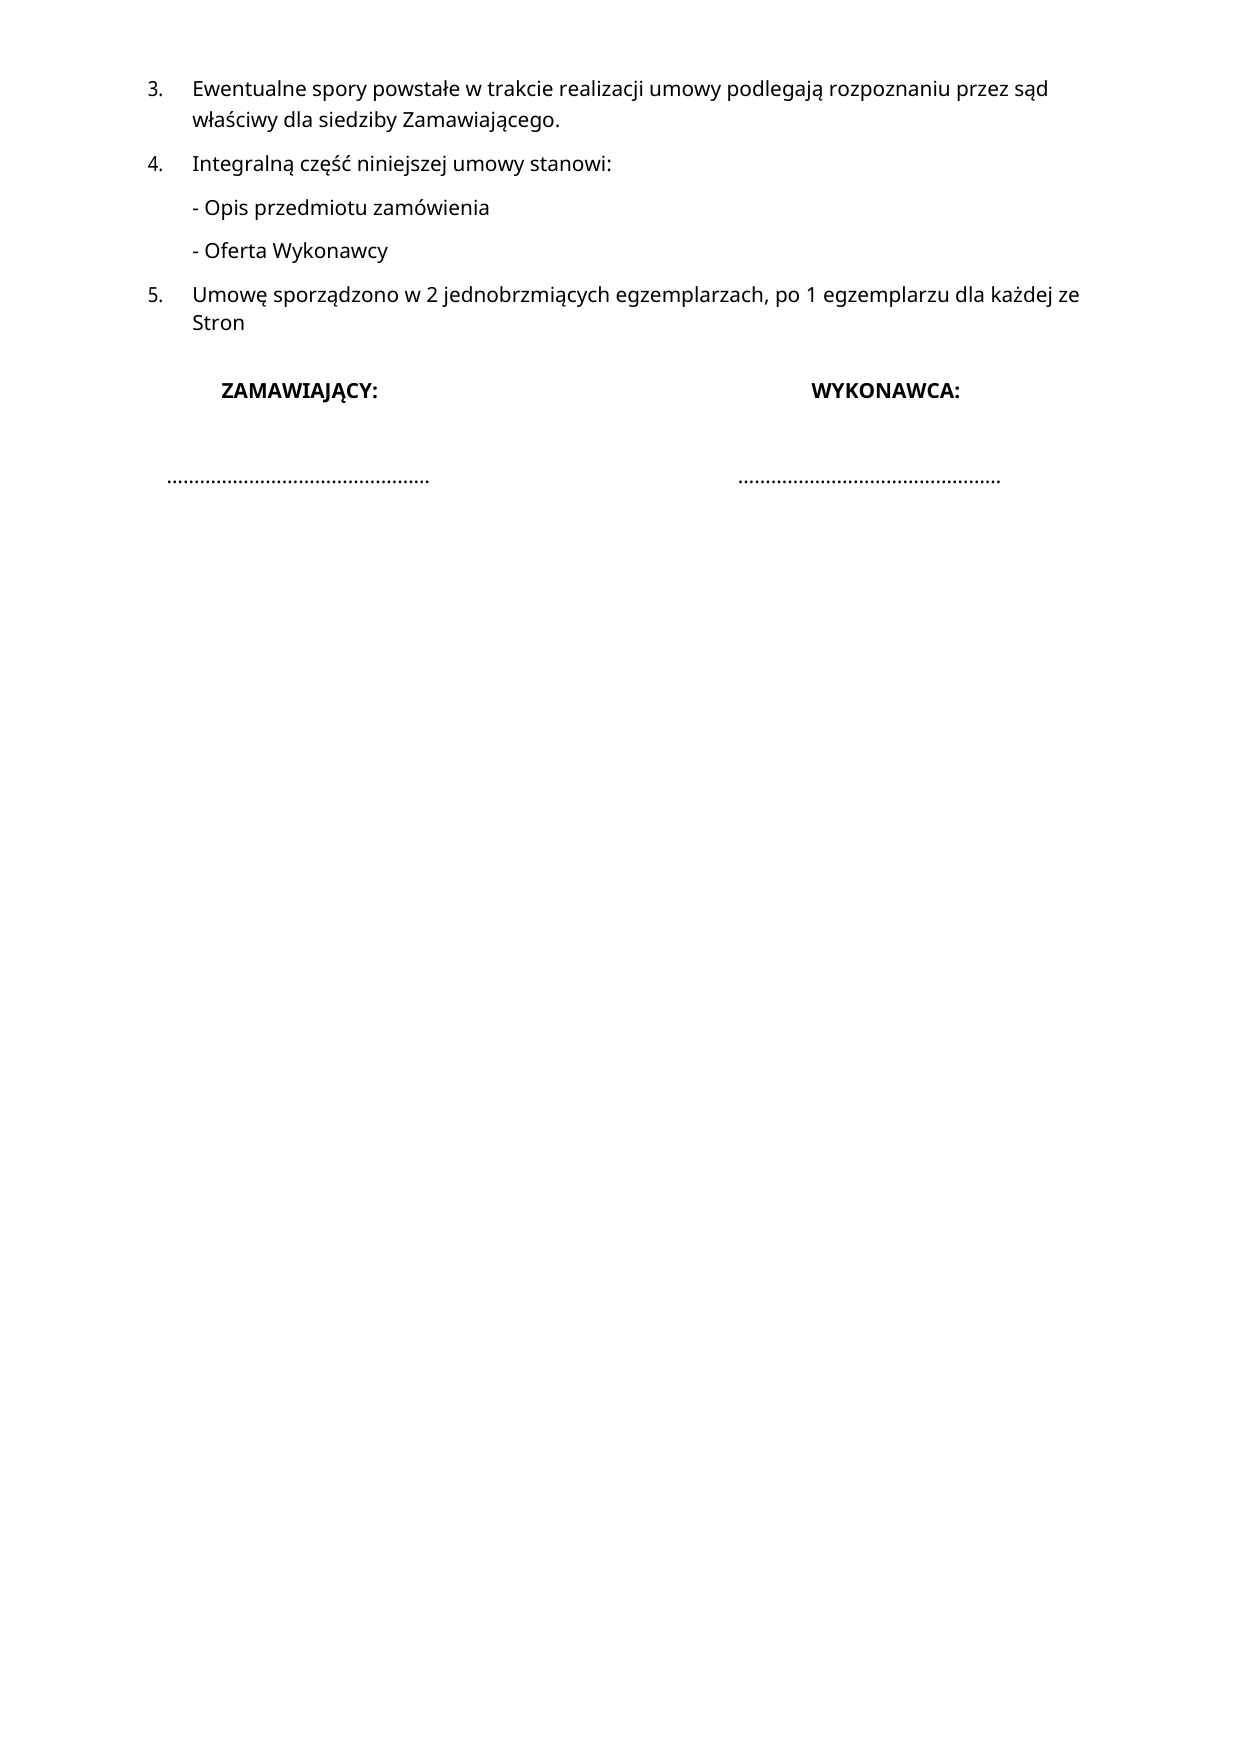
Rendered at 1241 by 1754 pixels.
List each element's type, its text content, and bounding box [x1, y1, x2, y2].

list Integralną część niniejszej umowy stanowi: [148, 149, 1093, 177]
text - Opis przedmiotu zamówienia [192, 193, 1093, 221]
text ZAMAWIAJĄCY: WYKONAWCA: [148, 376, 1093, 404]
list Ewentualne spory powstałe w trakcie realizacji umowy podlegają rozpoznaniu przez sąd właściwy dla siedziby Zamawiającego. [148, 74, 1093, 133]
text ………………………………………… ………………………………………… [148, 461, 1093, 490]
list Umowę sporządzono w 2 jednobrzmiących egzemplarzach, po 1 egzemplarzu dla każdej ze Stron [148, 280, 1093, 337]
text - Oferta Wykonawcy [192, 236, 1093, 265]
